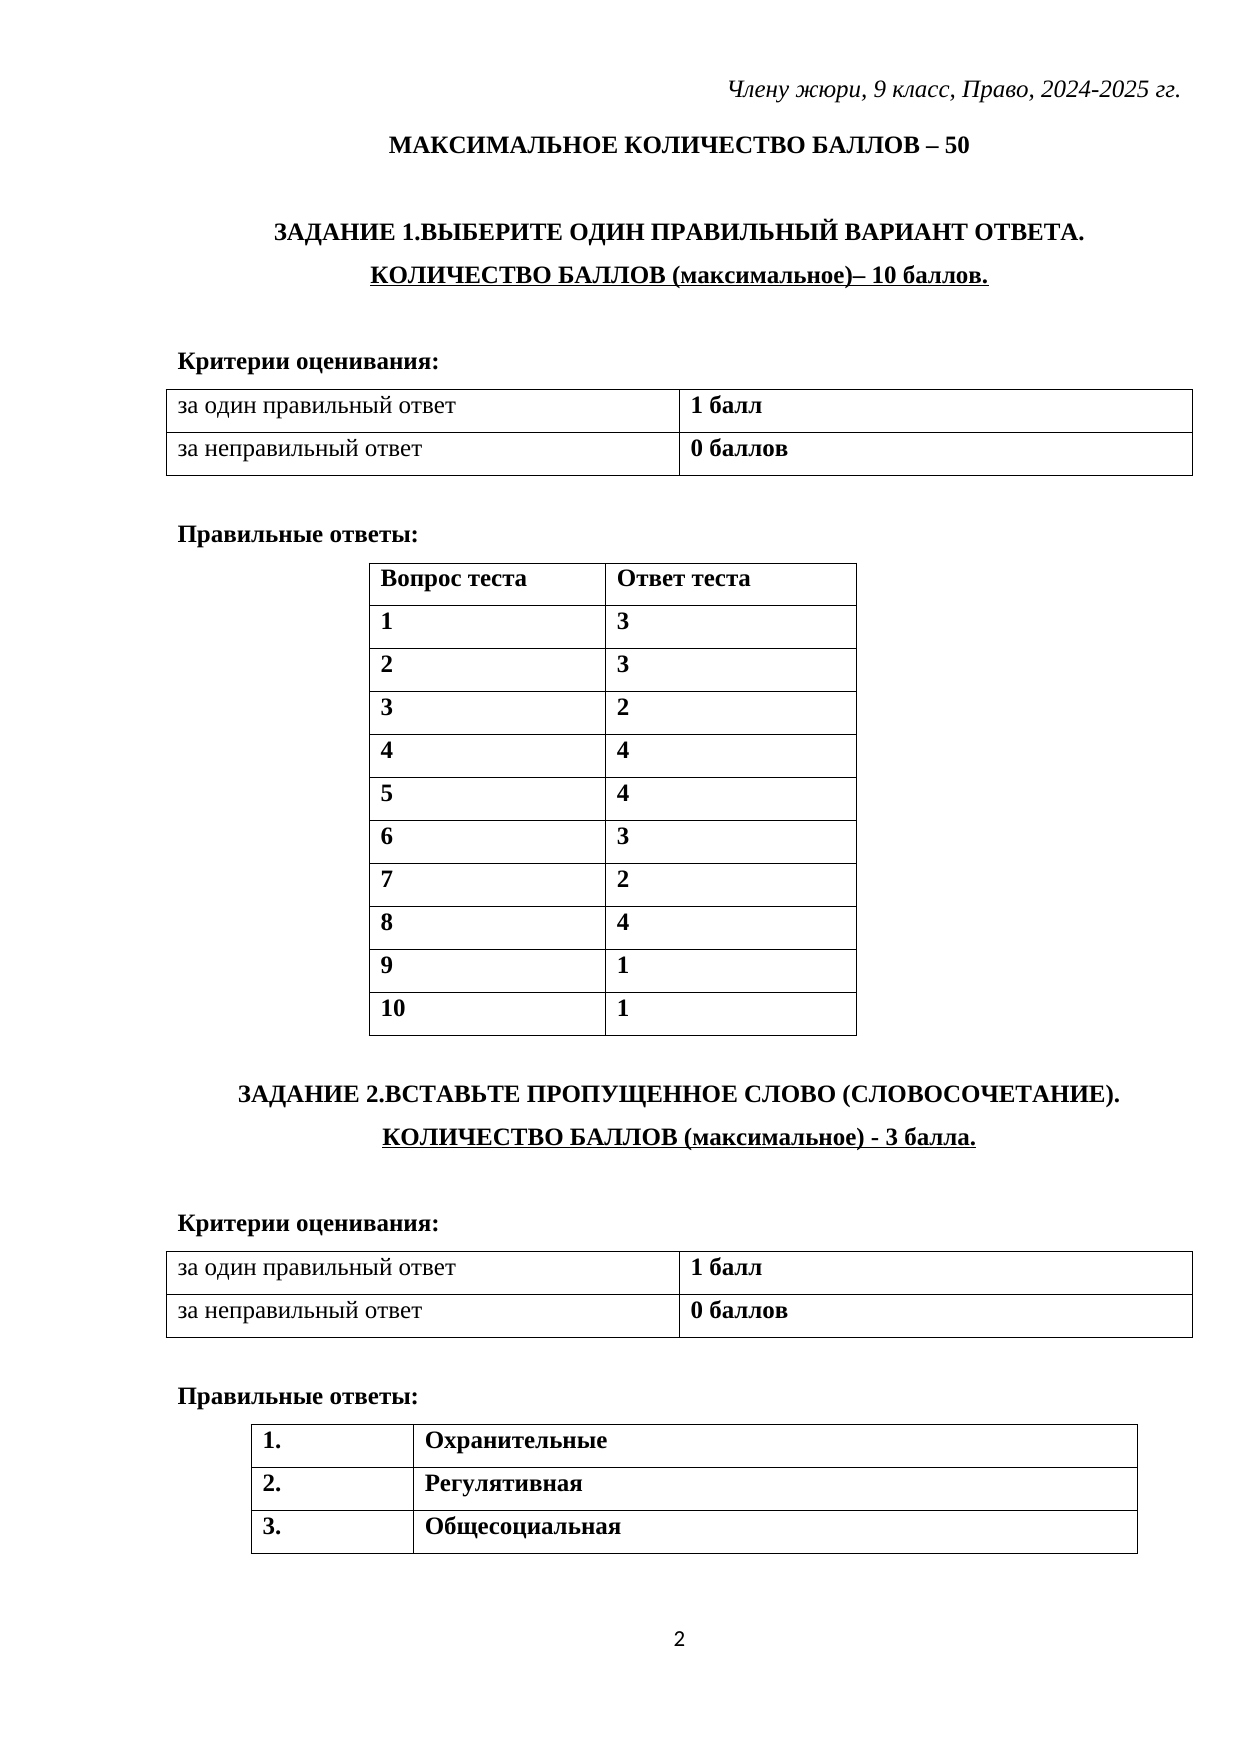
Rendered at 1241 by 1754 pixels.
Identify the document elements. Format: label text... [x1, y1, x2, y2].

table_cell 2. [252, 1468, 413, 1510]
table_cell Общесоциальная [414, 1511, 1137, 1553]
table_cell 1 [370, 606, 605, 648]
text ЗАДАНИЕ 2.ВСТАВЬТЕ ПРОПУЩЕННОЕ СЛОВО (СЛОВОСОЧЕТАНИЕ). [177, 1079, 1181, 1107]
text Правильные ответы: [177, 1381, 1181, 1410]
table_cell 3 [606, 821, 856, 863]
table_header за один правильный ответ [167, 1252, 679, 1294]
table_cell 8 [370, 907, 605, 949]
table_cell 4 [606, 778, 856, 820]
table_cell Регулятивная [414, 1468, 1137, 1510]
table_cell за неправильный ответ [167, 433, 679, 475]
table_cell 4 [370, 735, 605, 777]
text Правильные ответы: [177, 519, 1181, 548]
table_cell 2 [606, 864, 856, 906]
text КОЛИЧЕСТВО БАЛЛОВ (максимальное) - 3 балла. [177, 1122, 1181, 1151]
table_header 1 балл [680, 1252, 1192, 1294]
table_header Ответ теста [606, 564, 856, 605]
table_cell 2 [606, 692, 856, 734]
table_cell 3 [606, 606, 856, 648]
text ЗАДАНИЕ 1.ВЫБЕРИТЕ ОДИН ПРАВИЛЬНЫЙ ВАРИАНТ ОТВЕТА. [177, 217, 1181, 246]
table_cell 1 [606, 993, 856, 1034]
table_cell 0 баллов [680, 1295, 1192, 1337]
text Критерии оценивания: [177, 1208, 1181, 1237]
table_cell за неправильный ответ [167, 1295, 679, 1337]
table_header Охранительные [414, 1425, 1137, 1467]
table_cell 6 [370, 821, 605, 863]
table_cell 4 [606, 735, 856, 777]
table_cell 2 [370, 649, 605, 691]
table_cell 7 [370, 864, 605, 906]
table_cell 9 [370, 950, 605, 992]
table_header за один правильный ответ [167, 390, 679, 432]
text КОЛИЧЕСТВО БАЛЛОВ (максимальное)– 10 баллов. [177, 260, 1181, 289]
table_header 1. [252, 1425, 413, 1467]
table_cell 10 [370, 993, 605, 1034]
table_cell 0 баллов [680, 433, 1192, 475]
table_cell 5 [370, 778, 605, 820]
text МАКСИМАЛЬНОЕ КОЛИЧЕСТВО БАЛЛОВ – 50 [177, 131, 1181, 159]
text Критерии оценивания: [177, 346, 1181, 375]
table_cell 4 [606, 907, 856, 949]
table_cell 3 [370, 692, 605, 734]
table_cell 1 [606, 950, 856, 992]
table_header 1 балл [680, 390, 1192, 432]
table_cell 3 [606, 649, 856, 691]
table_header Вопрос теста [370, 564, 605, 605]
table_cell 3. [252, 1511, 413, 1553]
